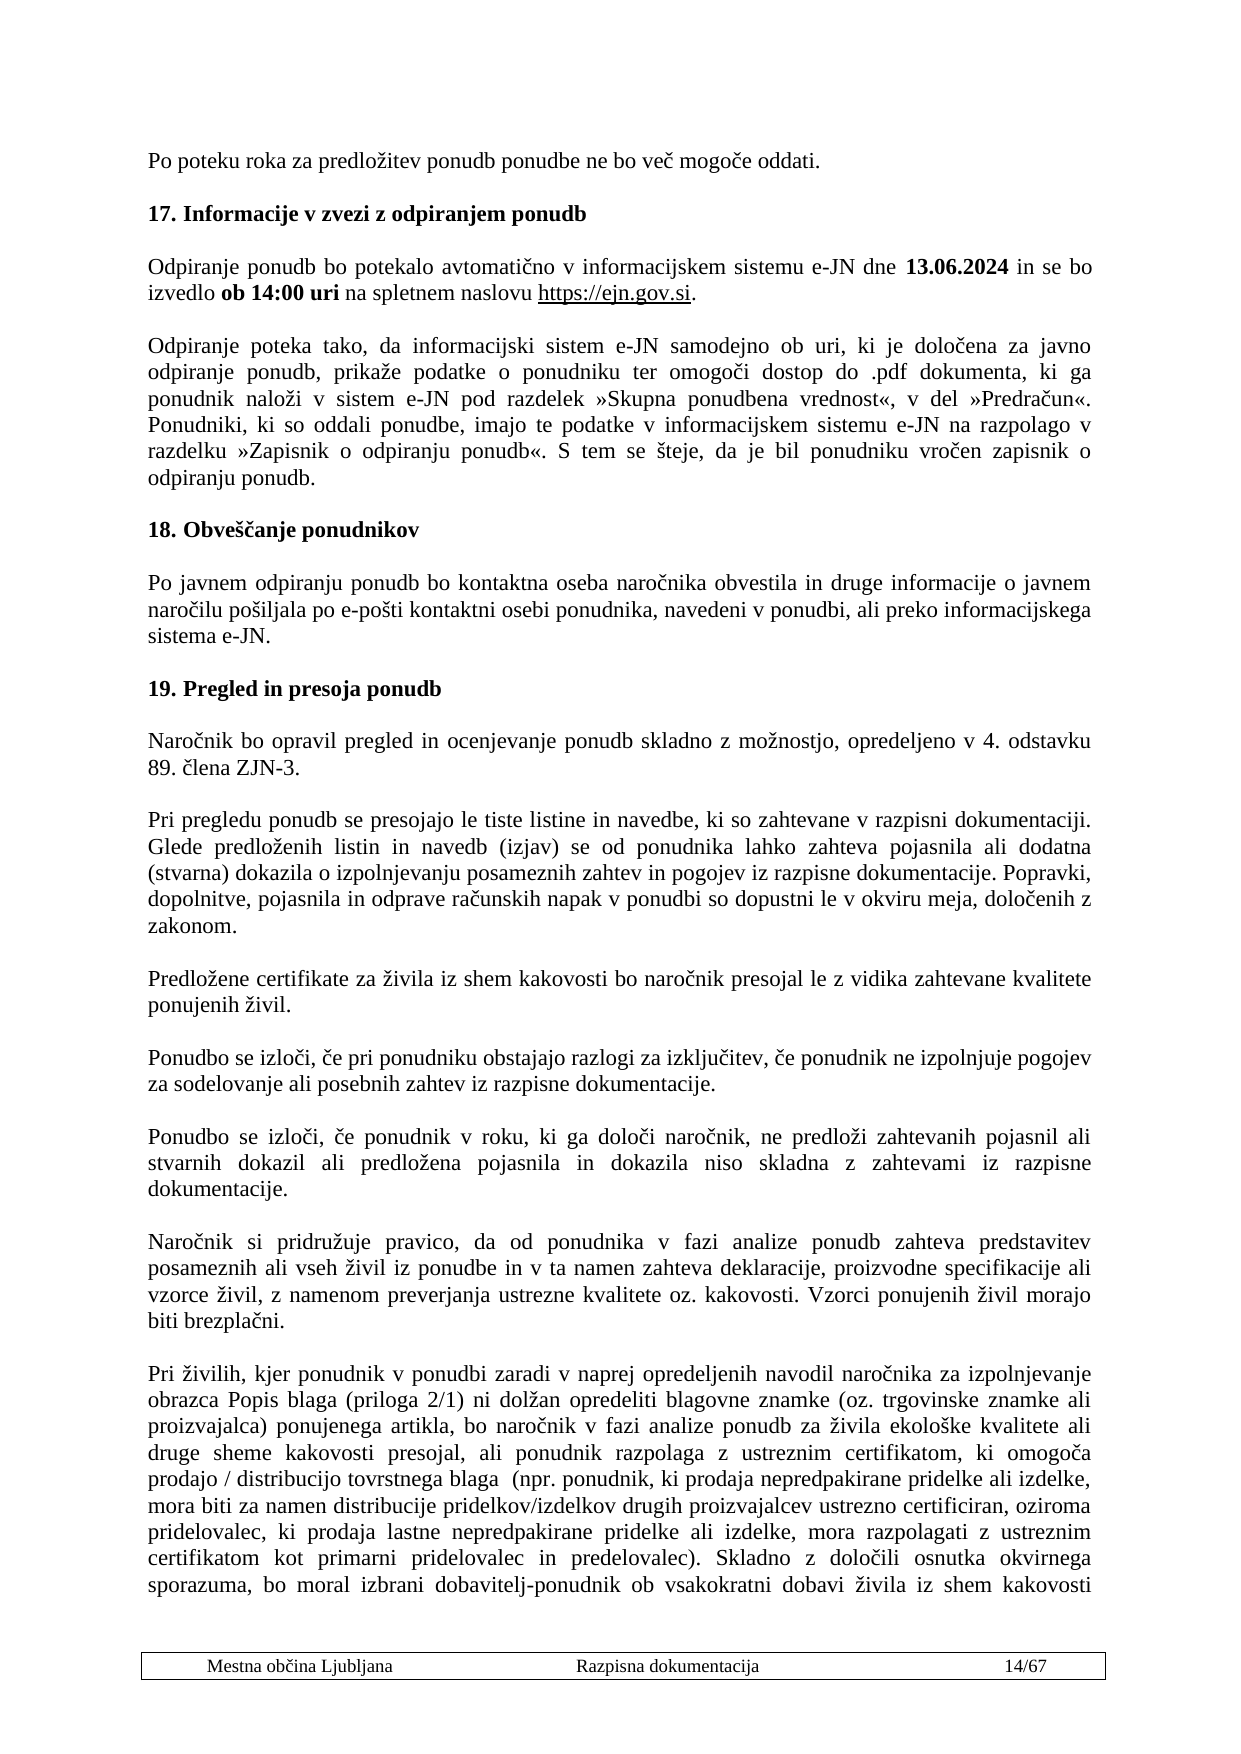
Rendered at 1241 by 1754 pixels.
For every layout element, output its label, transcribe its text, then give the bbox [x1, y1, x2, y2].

text Naročnik si pridružuje pravico, da od ponudnika v fazi analize ponudb zahteva predstavitev posameznih ali vseh živil iz ponudbe in v ta namen zahteva deklaracije, proizvodne specifikacije ali vzorce živil, z namenom preverjanja ustrezne kvalitete oz. kakovosti. Vzorci ponujenih živil morajo biti brezplačni. [148, 1228, 1093, 1333]
subtitle Obveščanje ponudnikov [148, 517, 1093, 543]
text Po javnem odpiranju ponudb bo kontaktna oseba naročnika obvestila in druge informacije o javnem naročilu pošiljala po e-pošti kontaktni osebi ponudnika, navedeni v ponudbi, ali preko informacijskega sistema e-JN. [148, 569, 1093, 648]
subtitle Informacije v zvezi z odpiranjem ponudb [148, 200, 1093, 227]
text Ponudbo se izloči, če pri ponudniku obstajajo razlogi za izključitev, če ponudnik ne izpolnjuje pogojev za sodelovanje ali posebnih zahtev iz razpisne dokumentacije. [148, 1044, 1093, 1096]
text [148, 1360, 1093, 1597]
text Ponudbo se izloči, če ponudnik v roku, ki ga določi naročnik, ne predloži zahtevanih pojasnil ali stvarnih dokazil ali predložena pojasnila in dokazila niso skladna z zahtevami iz razpisne dokumentacije. [148, 1123, 1093, 1202]
text Po poteku roka za predložitev ponudb ponudbe ne bo več mogoče oddati. [148, 148, 1093, 174]
subtitle Pregled in presoja ponudb [148, 675, 1093, 701]
text Odpiranje poteka tako, da informacijski sistem e-JN samodejno ob uri, ki je določena za javno odpiranje ponudb, prikaže podatke o ponudniku ter omogoči dostop do .pdf dokumenta, ki ga ponudnik naloži v sistem e-JN pod razdelek »Skupna ponudbena vrednost«, v del »Predračun«. Ponudniki, ki so oddali ponudbe, imajo te podatke v informacijskem sistemu e-JN na razpolago v razdelku »Zapisnik o odpiranju ponudb«. S tem se šteje, da je bil ponudniku vročen zapisnik o odpiranju ponudb. [148, 332, 1093, 490]
text Predložene certifikate za živila iz shem kakovosti bo naročnik presojal le z vidika zahtevane kvalitete ponujenih živil. [148, 964, 1093, 1017]
text Odpiranje ponudb bo potekalo avtomatično v informacijskem sistemu e-JN dne 13.06.2024 in se bo izvedlo ob 14:00 uri na spletnem naslovu https://ejn.gov.si. [148, 253, 1093, 306]
text Naročnik bo opravil pregled in ocenjevanje ponudb skladno z možnostjo, opredeljeno v 4. odstavku 89. člena ZJN-3. [148, 727, 1093, 780]
text Pri pregledu ponudb se presojajo le tiste listine in navedbe, ki so zahtevane v razpisni dokumentaciji. Glede predloženih listin in navedb (izjav) se od ponudnika lahko zahteva pojasnila ali dodatna (stvarna) dokazila o izpolnjevanju posameznih zahtev in pogojev iz razpisne dokumentacije. Popravki, dopolnitve, pojasnila in odprave računskih napak v ponudbi so dopustni le v okviru meja, določenih z zakonom. [148, 806, 1093, 938]
